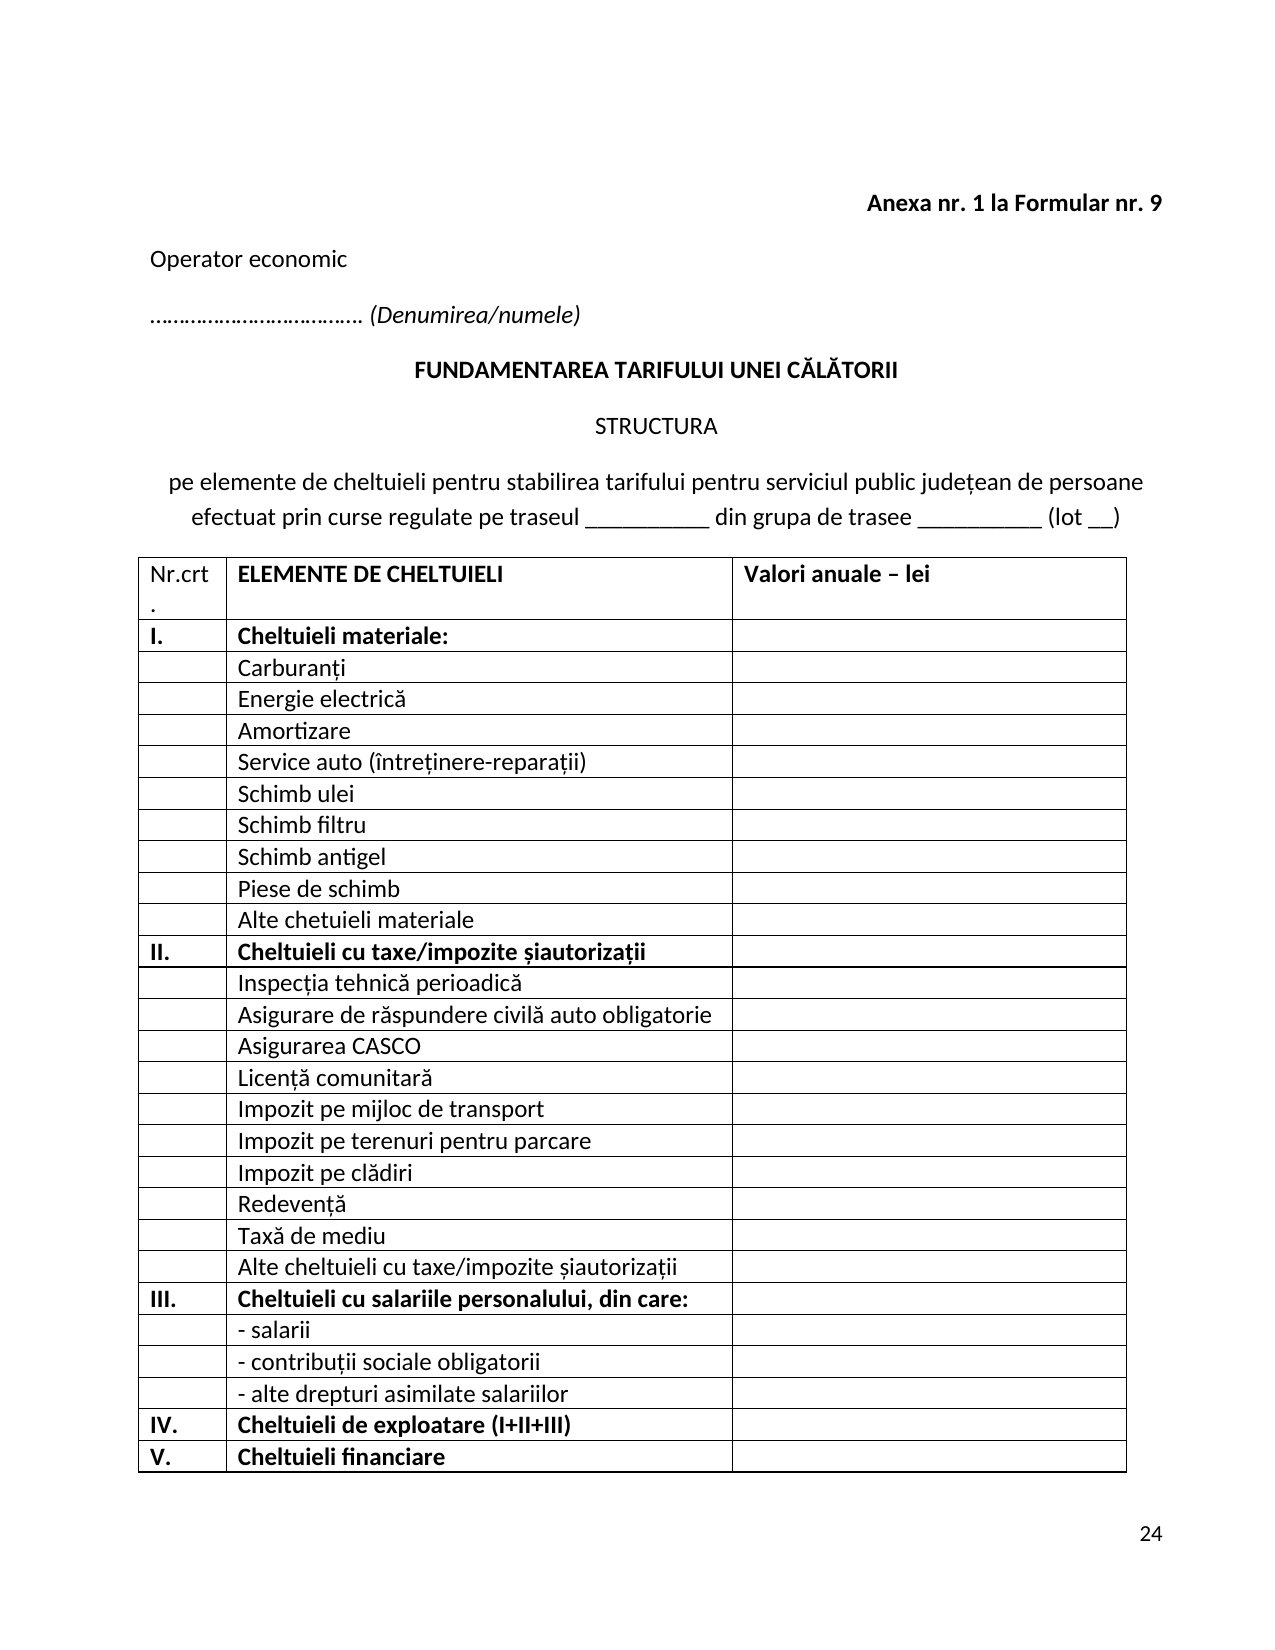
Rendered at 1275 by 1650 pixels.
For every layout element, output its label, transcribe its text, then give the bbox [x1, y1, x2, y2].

table_cell [733, 1188, 1126, 1219]
table_cell Alte cheltuieli cu taxe/impozite şiautorizaţii [227, 1251, 732, 1282]
table_cell [139, 1031, 226, 1061]
table_cell I. [139, 620, 226, 651]
table_cell [139, 683, 226, 714]
table_cell [139, 746, 226, 777]
table_header ELEMENTE DE CHELTUIELI [227, 558, 732, 619]
table_header Nr.crt. [139, 558, 226, 619]
table_cell [733, 1378, 1126, 1408]
table_cell Impozit pe terenuri pentru parcare [227, 1125, 732, 1156]
table_cell [733, 1125, 1126, 1156]
table_cell [733, 1346, 1126, 1377]
table_cell Impozit pe clădiri [227, 1157, 732, 1187]
text FUNDAMENTAREA TARIFULUI UNEI CĂLĂTORII [150, 354, 1162, 385]
table_cell [733, 968, 1126, 998]
table_cell Schimb ulei [227, 778, 732, 808]
table_cell Taxă de mediu [227, 1220, 732, 1250]
table_cell [733, 620, 1126, 651]
table_cell Cheltuieli financiare [227, 1441, 732, 1471]
table_cell Carburanţi [227, 652, 732, 682]
table_cell [733, 873, 1126, 903]
table_cell [733, 1251, 1126, 1282]
table_cell [139, 715, 226, 745]
table_cell Energie electrică [227, 683, 732, 714]
text Anexa nr. 1 la Formular nr. 9 [150, 187, 1162, 218]
table_header Valori anuale – lei [733, 558, 1126, 619]
table_cell Inspecţia tehnică perioadică [227, 968, 732, 998]
table_cell [733, 904, 1126, 935]
table_cell [733, 1094, 1126, 1124]
table_cell [139, 1346, 226, 1377]
table_cell [139, 999, 226, 1029]
table_cell Piese de schimb [227, 873, 732, 903]
table_cell Impozit pe mijloc de transport [227, 1094, 732, 1124]
table_cell [139, 778, 226, 808]
table_cell Asigurare de răspundere civilă auto obligatorie [227, 999, 732, 1029]
table_cell [733, 1062, 1126, 1093]
table_cell Cheltuieli cu taxe/impozite şiautorizaţii [227, 936, 732, 966]
table_cell II. [139, 936, 226, 966]
table_cell [139, 873, 226, 903]
table_cell [733, 1409, 1126, 1440]
table_cell [733, 1157, 1126, 1187]
table_cell [733, 778, 1126, 808]
text STRUCTURA [150, 410, 1162, 441]
table_cell - salarii [227, 1315, 732, 1345]
table_cell [139, 1094, 226, 1124]
table_cell Alte chetuieli materiale [227, 904, 732, 935]
table_cell [733, 1315, 1126, 1345]
text pe elemente de cheltuieli pentru stabilirea tarifului pentru serviciul public judeţean de persoane efectuat prin curse regulate pe traseul __________ din grupa de trasee __________ (lot __) [150, 466, 1162, 532]
table_cell [733, 1441, 1126, 1471]
table_cell [733, 936, 1126, 966]
table_cell Cheltuieli cu salariile personalului, din care: [227, 1283, 732, 1313]
table_cell - contribuţii sociale obligatorii [227, 1346, 732, 1377]
table_cell [139, 1188, 226, 1219]
table_cell [733, 746, 1126, 777]
text ………………………………. (Denumirea/numele) [150, 299, 1162, 329]
table_cell Amortizare [227, 715, 732, 745]
table_cell [139, 841, 226, 872]
table_cell [733, 999, 1126, 1029]
table_cell Cheltuieli materiale: [227, 620, 732, 651]
table_cell Service auto (întreţinere-reparaţii) [227, 746, 732, 777]
table_cell [139, 1251, 226, 1282]
table_cell [139, 1315, 226, 1345]
table_cell [139, 1220, 226, 1250]
table_cell Redevenţă [227, 1188, 732, 1219]
table_cell [139, 904, 226, 935]
text Operator economic [150, 243, 1162, 273]
table_cell Schimb antigel [227, 841, 732, 872]
table_cell [733, 1220, 1126, 1250]
table_cell [139, 968, 226, 998]
table_cell [733, 683, 1126, 714]
table_cell [733, 715, 1126, 745]
table_cell [139, 652, 226, 682]
table_cell Asigurarea CASCO [227, 1031, 732, 1061]
table_cell III. [139, 1283, 226, 1313]
table_cell [733, 1031, 1126, 1061]
table_cell [139, 1378, 226, 1408]
table_cell - alte drepturi asimilate salariilor [227, 1378, 732, 1408]
table_cell Schimb filtru [227, 810, 732, 840]
table_cell [733, 652, 1126, 682]
table_cell [733, 810, 1126, 840]
table_cell [139, 810, 226, 840]
table_cell Licenţă comunitară [227, 1062, 732, 1093]
table_cell [733, 1283, 1126, 1313]
table_cell V. [139, 1441, 226, 1471]
table_cell [139, 1062, 226, 1093]
table_cell [139, 1125, 226, 1156]
table_cell [733, 841, 1126, 872]
table_cell IV. [139, 1409, 226, 1440]
table_cell [139, 1157, 226, 1187]
table_cell Cheltuieli de exploatare (I+II+III) [227, 1409, 732, 1440]
